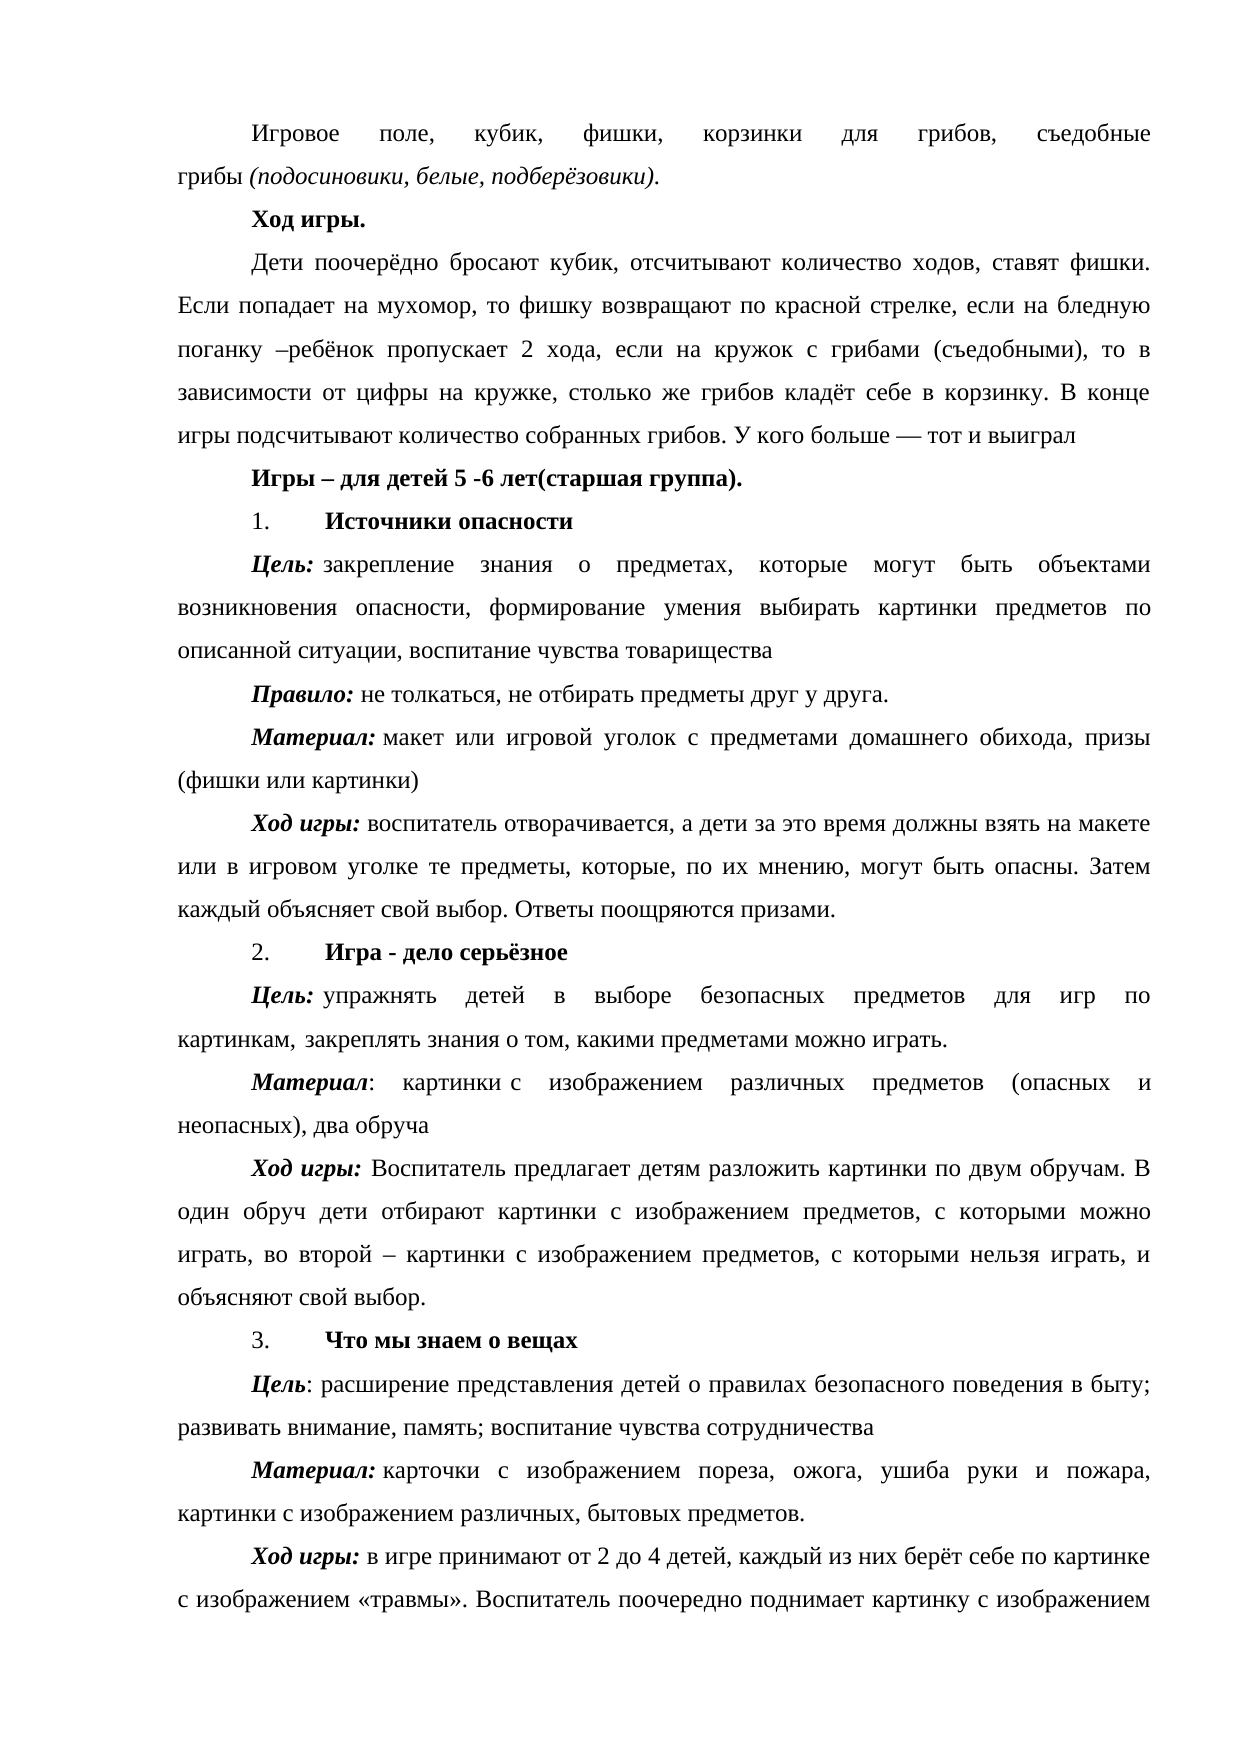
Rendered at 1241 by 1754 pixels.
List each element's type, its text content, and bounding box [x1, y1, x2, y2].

text Игры – для детей 5 -6 лет(старшая группа). [177, 463, 1152, 492]
text Правило: не толкаться, не отбирать предметы друг у друга. [177, 679, 1152, 707]
text Цель: закрепление знания о предметах, которые могут быть объектами возникновения опасности, формирование умения выбирать картинки предметов по описанной ситуации, воспитание чувства товарищества [177, 549, 1152, 664]
text Дети поочерёдно бросают кубик, отсчитывают количество ходов, ставят фишки. Если попадает на мухомор, то фишку возвращают по красной стрелке, если на бледную поганку –ребёнок пропускает 2 хода, если на кружок с грибами (съедобными), то в зависимости от цифры на кружке, столько же грибов кладёт себе в корзинку. В конце игры подсчитывают количество собранных грибов. У кого больше — тот и выиграл [177, 247, 1152, 449]
text Материал: картинки с изображением различных предметов (опасных и неопасных), два обруча [177, 1067, 1152, 1139]
text Ход игры. [177, 204, 1152, 233]
text Материал: карточки с изображением пореза, ожога, ушиба руки и пожара, картинки с изображением различных, бытовых предметов. [177, 1455, 1152, 1527]
list Источники опасности [177, 506, 1152, 535]
text Цель: упражнять детей в выборе безопасных предметов для игр по картинкам, закреплять знания о том, какими предметами можно играть. [177, 981, 1152, 1052]
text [177, 1541, 1152, 1613]
text Ход игры: Воспитатель предлагает детям разложить картинки по двум обручам. В один обруч дети отбирают картинки с изображением предметов, с которыми можно играть, во второй – картинки с изображением предметов, с которыми нельзя играть, и объясняют свой выбор. [177, 1153, 1152, 1311]
text Ход игры: воспитатель отворачивается, а дети за это время должны взять на макете или в игровом уголке те предметы, которые, по их мнению, могут быть опасны. Затем каждый объясняет свой выбор. Ответы поощряются призами. [177, 808, 1152, 923]
text Игровое поле, кубик, фишки, корзинки для грибов, съедобные грибы (подосиновики, белые, подберёзовики). [177, 118, 1152, 190]
text Материал: макет или игровой уголок с предметами домашнего обихода, призы (фишки или картинки) [177, 722, 1152, 794]
list Игра - дело серьёзное [177, 937, 1152, 966]
text Цель: расширение представления детей о правилах безопасного поведения в быту; развивать внимание, память; воспитание чувства сотрудничества [177, 1369, 1152, 1441]
list Что мы знаем о вещах [177, 1326, 1152, 1354]
